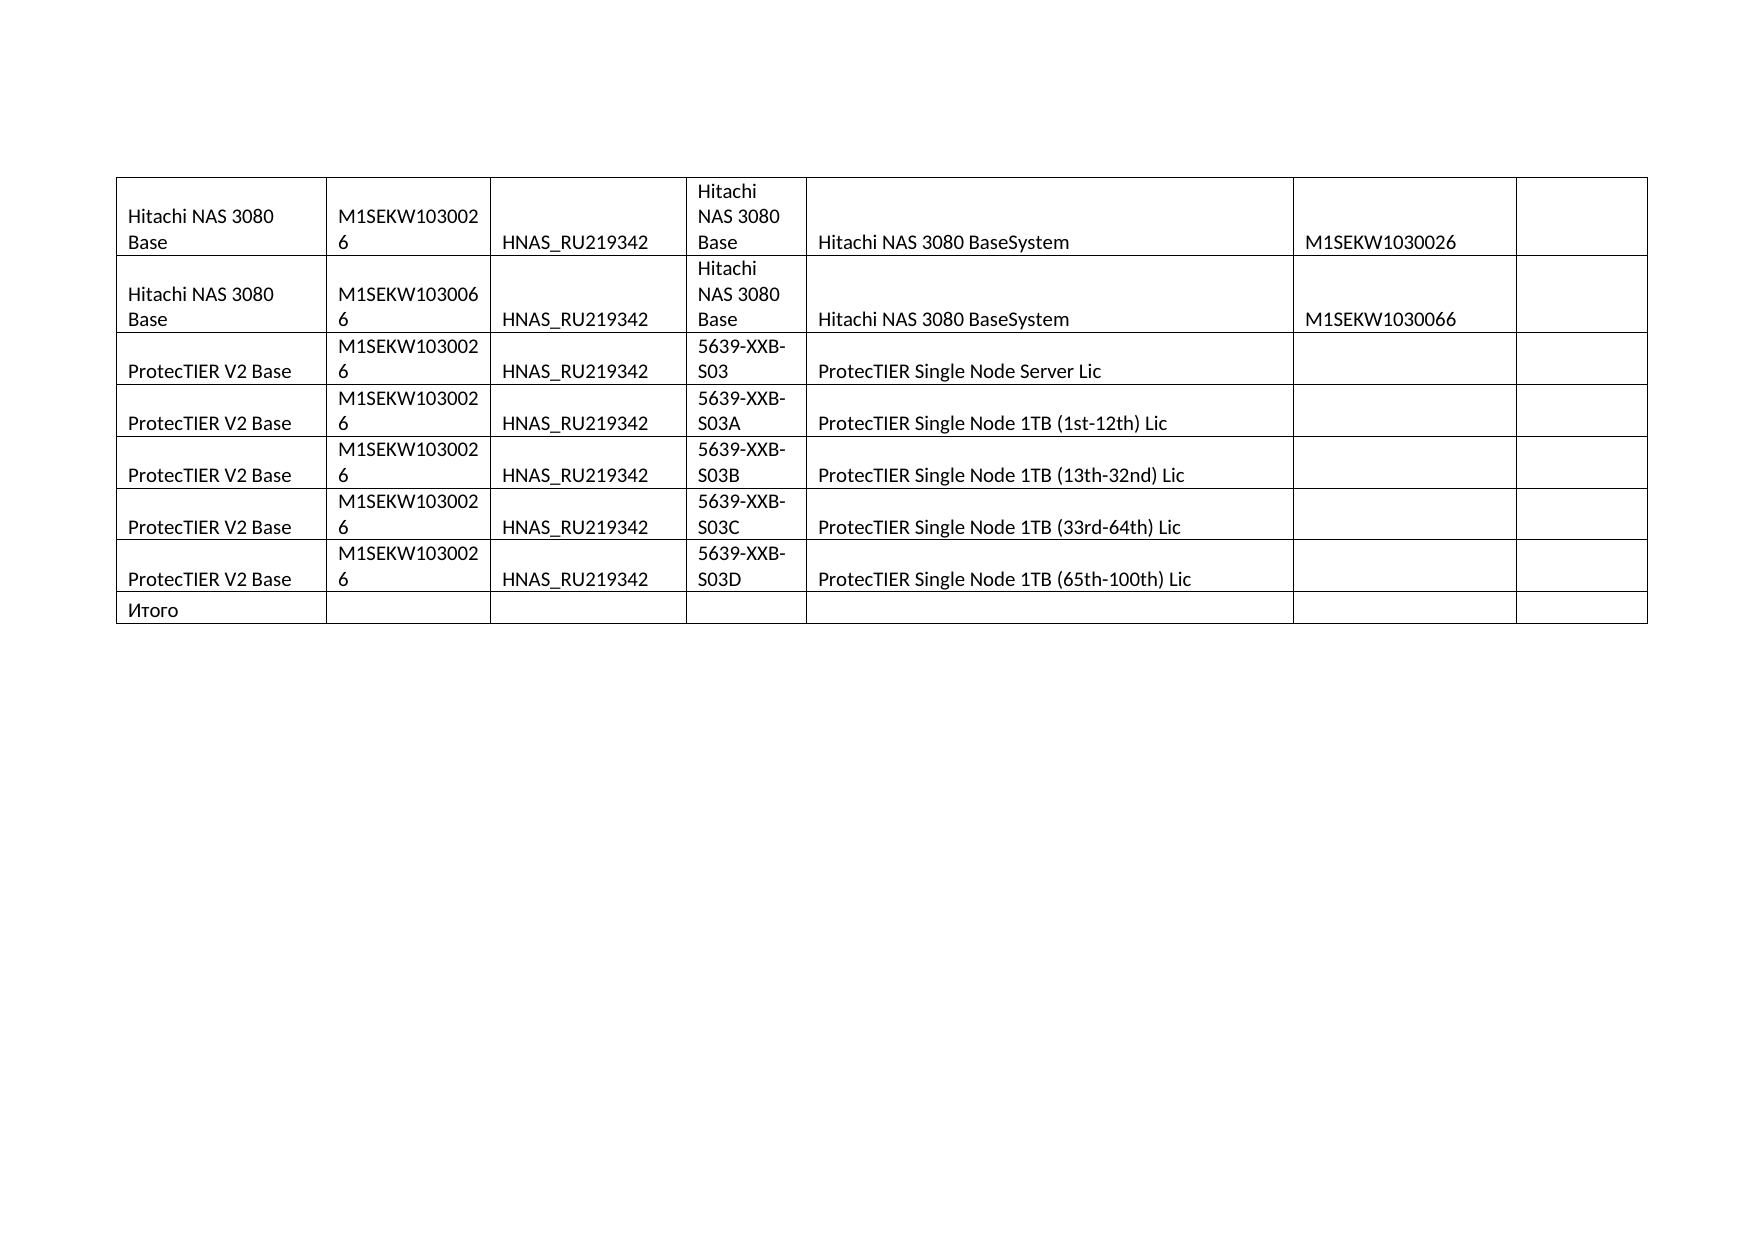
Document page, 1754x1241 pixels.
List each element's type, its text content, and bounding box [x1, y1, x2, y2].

table_cell M1SEKW1030066 [327, 256, 490, 332]
table_cell M1SEKW1030026 [327, 489, 490, 539]
table_cell [1294, 385, 1516, 436]
table_cell M1SEKW1030026 [327, 385, 490, 436]
table_cell Hitachi NAS 3080 Base [117, 256, 326, 332]
table_cell M1SEKW1030026 [1294, 178, 1516, 254]
table_cell HNAS_RU219342 [491, 333, 686, 384]
table_cell 5639-XXB-S03B [687, 437, 806, 487]
table_cell Hitachi NAS 3080 BaseSystem [807, 256, 1293, 332]
table_cell ProtecTIER Single Node Server Lic [807, 333, 1293, 384]
table_cell ProtecTIER Single Node 1TB (33rd-64th) Lic [807, 489, 1293, 539]
table_cell ProtecTIER Single Node 1TB (65th-100th) Lic [807, 540, 1293, 591]
table_cell HNAS_RU219342 [491, 540, 686, 591]
table_cell ProtecTIER V2 Base [117, 540, 326, 591]
table_cell ProtecTIER V2 Base [117, 385, 326, 436]
table_cell ProtecTIER V2 Base [117, 489, 326, 539]
table_cell M1SEKW1030026 [327, 540, 490, 591]
table_cell HNAS_RU219342 [491, 385, 686, 436]
table_cell HNAS_RU219342 [491, 437, 686, 487]
table_cell 5639-XXB-S03D [687, 540, 806, 591]
table_cell [807, 592, 1293, 622]
table_cell Hitachi NAS 3080 Base [687, 256, 806, 332]
table_cell Hitachi NAS 3080 Base [117, 178, 326, 254]
table_cell M1SEKW1030026 [327, 333, 490, 384]
table_cell M1SEKW1030066 [1294, 256, 1516, 332]
table_cell [327, 592, 490, 622]
table_cell 5639-XXB-S03A [687, 385, 806, 436]
table_cell [1517, 489, 1647, 539]
table_cell [1517, 385, 1647, 436]
table_cell [1517, 333, 1647, 384]
table_cell [491, 592, 686, 622]
table_cell ProtecTIER V2 Base [117, 437, 326, 487]
table_cell [1517, 540, 1647, 591]
table_cell [1294, 437, 1516, 487]
table_cell ProtecTIER V2 Base [117, 333, 326, 384]
table_cell ProtecTIER Single Node 1TB (13th-32nd) Lic [807, 437, 1293, 487]
table_cell [1517, 592, 1647, 622]
table_cell Hitachi NAS 3080 BaseSystem [807, 178, 1293, 254]
table_cell [1517, 437, 1647, 487]
table_cell HNAS_RU219342 [491, 489, 686, 539]
table_cell ProtecTIER Single Node 1TB (1st-12th) Lic [807, 385, 1293, 436]
table_cell 5639-XXB-S03C [687, 489, 806, 539]
table_cell HNAS_RU219342 [491, 256, 686, 332]
table_cell [1294, 489, 1516, 539]
table_cell [687, 592, 806, 622]
table_cell 5639-XXB-S03 [687, 333, 806, 384]
table_cell [1517, 178, 1647, 254]
table_cell [1294, 540, 1516, 591]
table_cell [1294, 333, 1516, 384]
table_cell [1517, 256, 1647, 332]
table_cell [1294, 592, 1516, 622]
table_cell HNAS_RU219342 [491, 178, 686, 254]
table_cell Итого [117, 592, 326, 622]
table_cell Hitachi NAS 3080 Base [687, 178, 806, 254]
table_cell M1SEKW1030026 [327, 178, 490, 254]
table_cell M1SEKW1030026 [327, 437, 490, 487]
